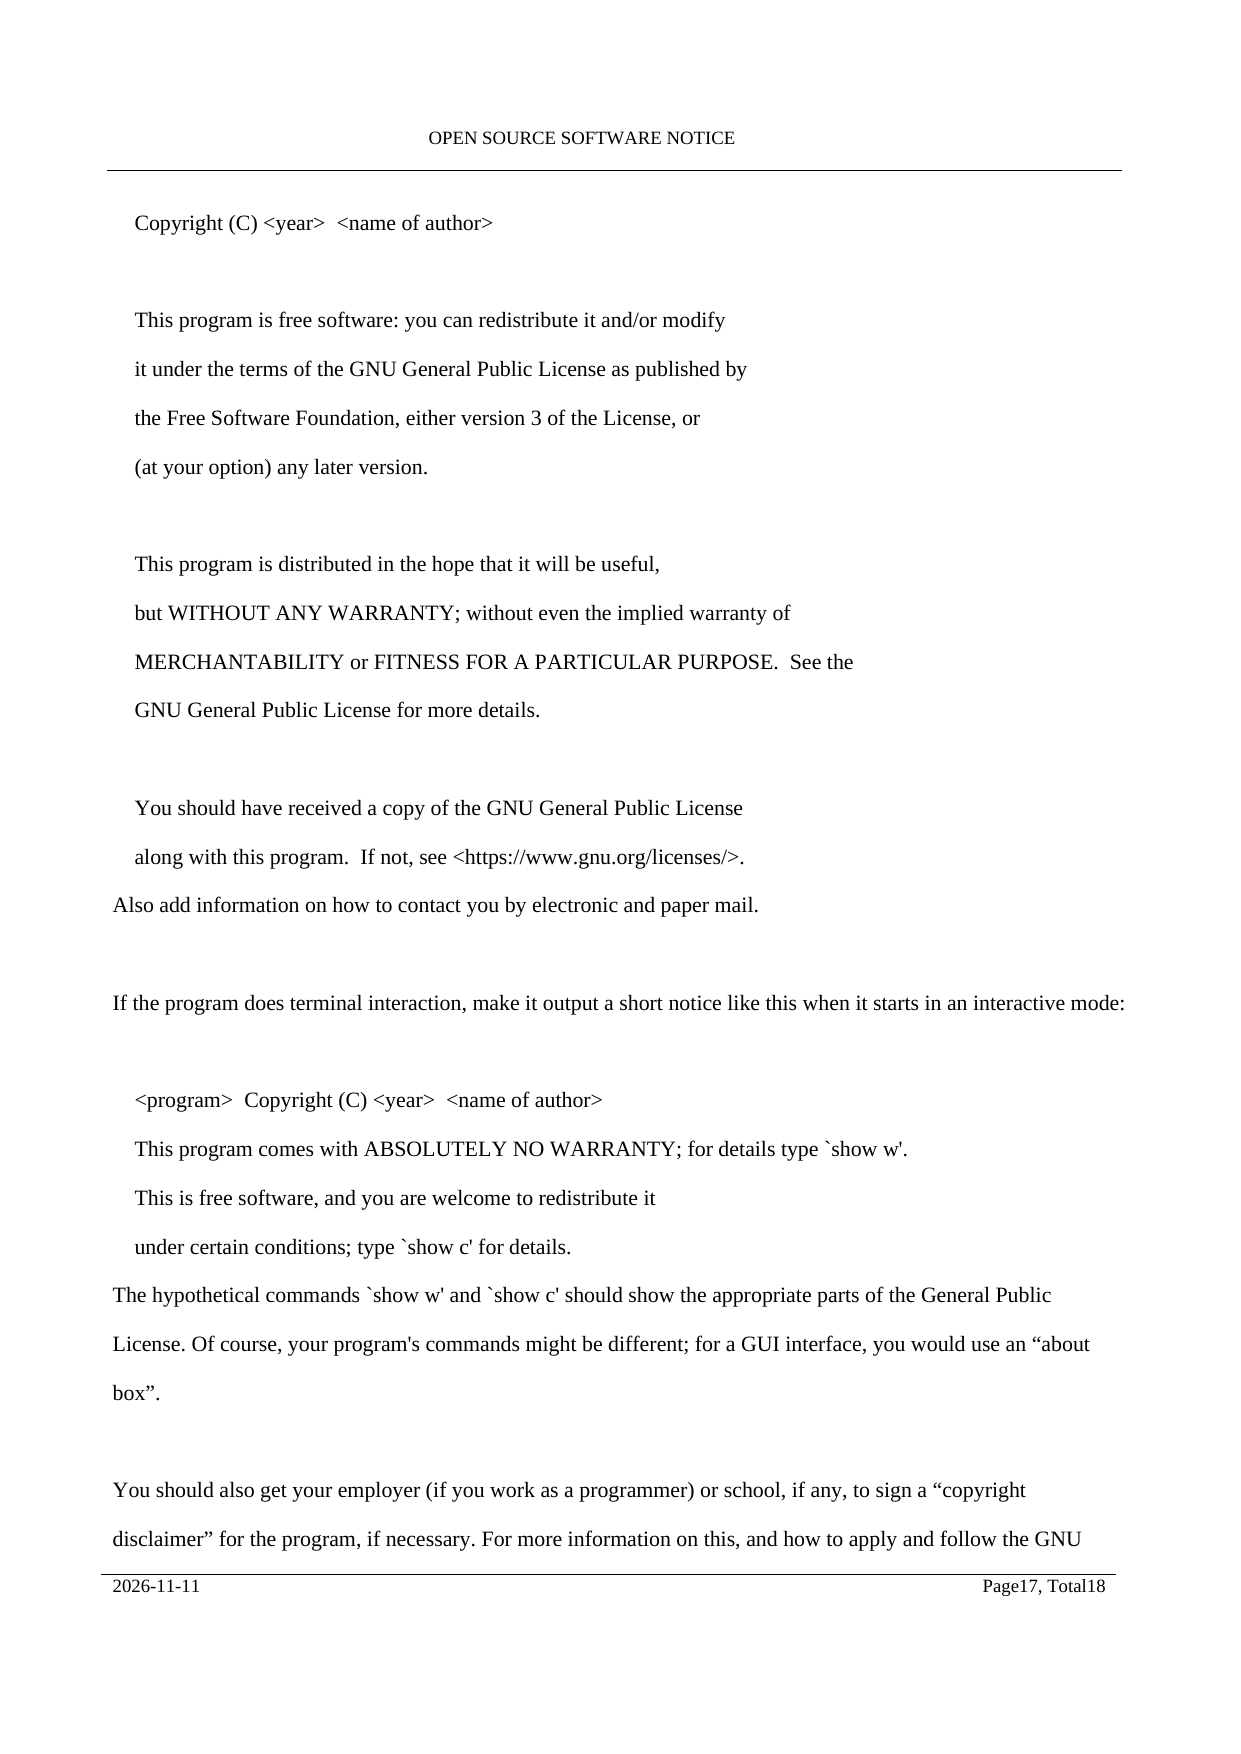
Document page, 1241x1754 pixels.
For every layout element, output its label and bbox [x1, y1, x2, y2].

text [112, 206, 1128, 1555]
